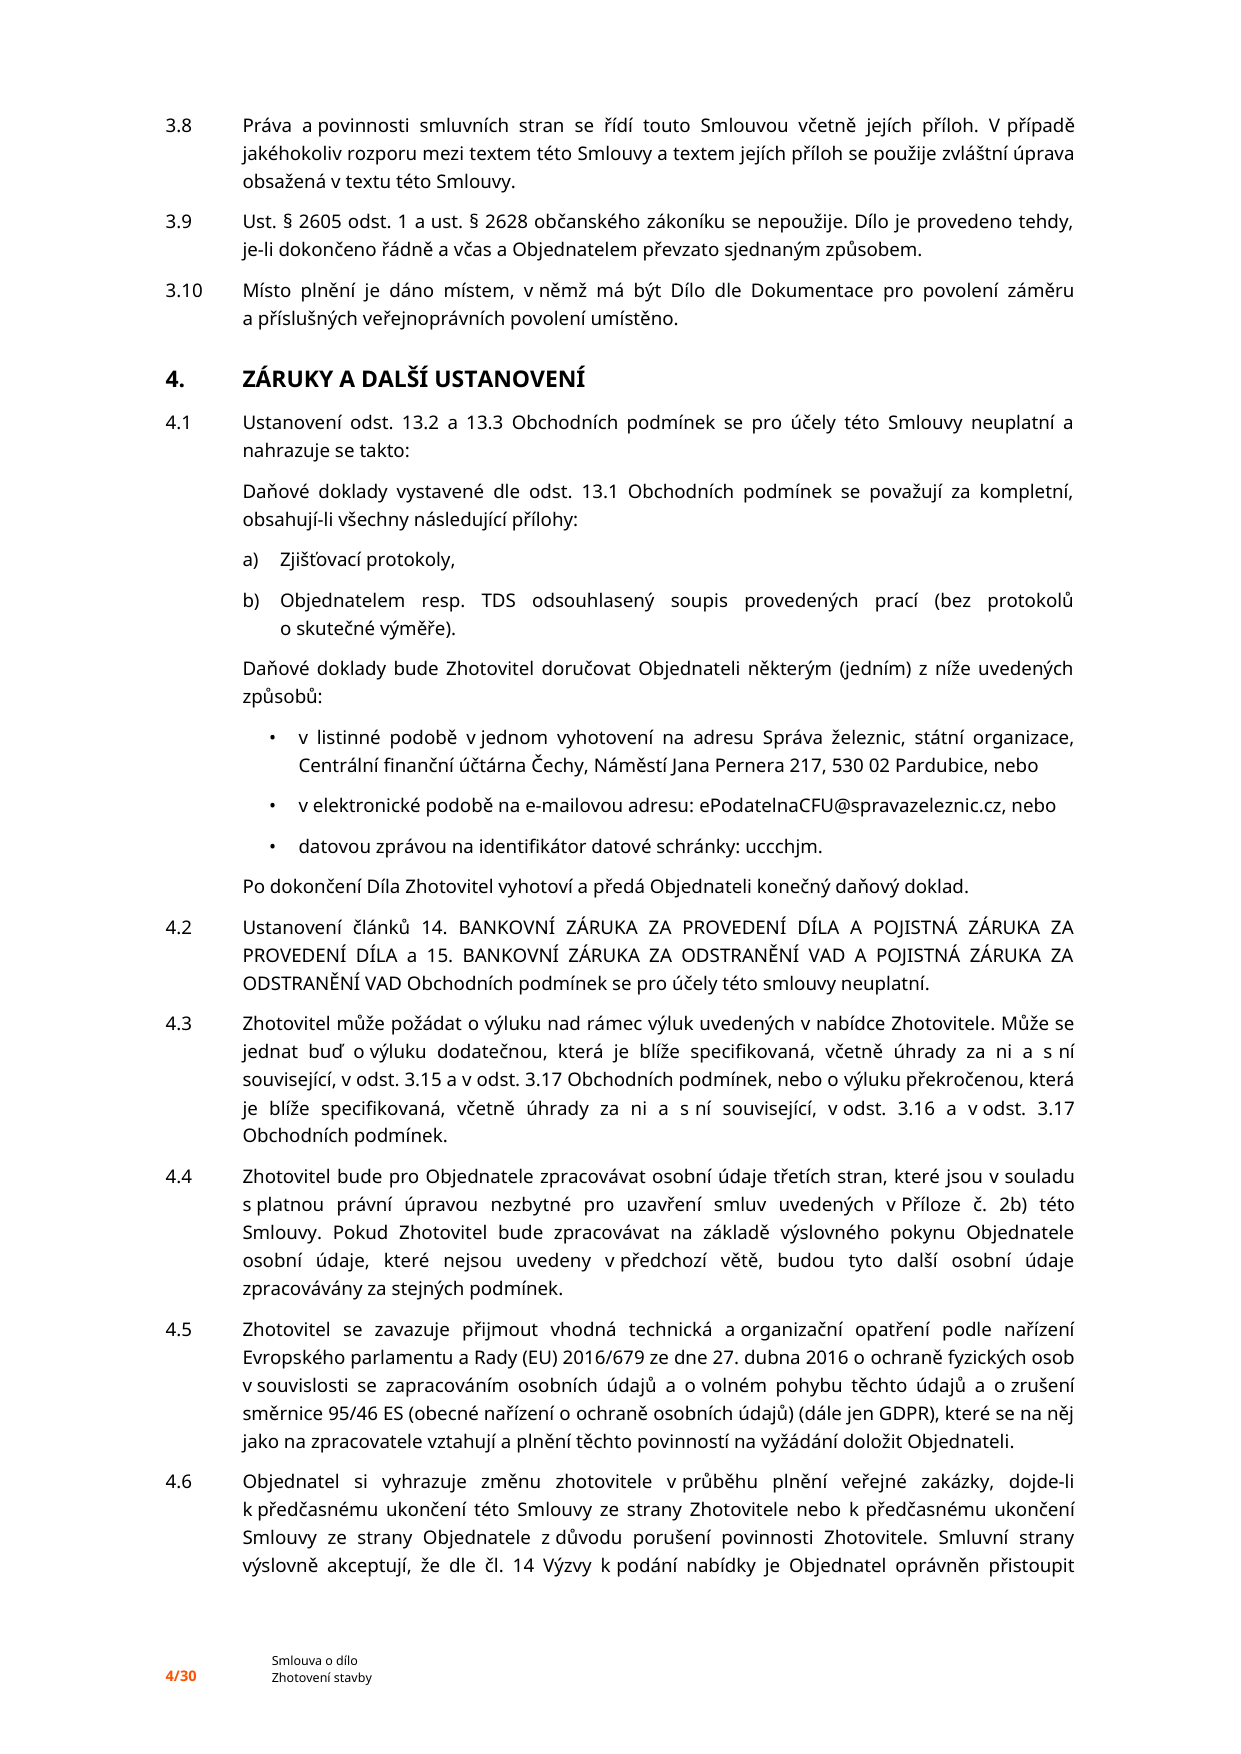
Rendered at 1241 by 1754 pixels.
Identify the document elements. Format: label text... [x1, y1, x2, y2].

text Práva a povinnosti smluvních stran se řídí touto Smlouvou včetně jejích příloh. V případě jakéhokoliv rozporu mezi textem této Smlouvy a textem jejích příloh se použije zvláštní úprava obsažená v textu této Smlouvy. [165, 112, 1075, 194]
text Ustanovení odst. 13.2 a 13.3 Obchodních podmínek se pro účely této Smlouvy neuplatní a nahrazuje se takto: [165, 409, 1075, 463]
text Ust. § 2605 odst. 1 a ust. § 2628 občanského zákoníku se nepoužije. Dílo je provedeno tehdy, je-li dokončeno řádně a včas a Objednatelem převzato sjednaným způsobem. [165, 209, 1075, 262]
list • v listinné podobě v jednom vyhotovení na adresu Správa železnic, státní organizace, Centrální finanční účtárna Čechy, Náměstí Jana Pernera 217, 530 02 Pardubice, nebo [269, 724, 1075, 778]
list Objednatelem resp. TDS odsouhlasený soupis provedených prací (bez protokolů o skutečné výměře). [242, 587, 1075, 641]
list Daňové doklady vystavené dle odst. 13.1 Obchodních podmínek se považují za kompletní, obsahují-li všechny následující přílohy: [242, 478, 1075, 531]
list • v elektronické podobě na e-mailovou adresu: ePodatelnaCFU@spravazeleznic.cz, nebo [269, 793, 1075, 818]
text Místo plnění je dáno místem, v němž má být Dílo dle Dokumentace pro povolení záměru a příslušných veřejnoprávních povolení umístěno. [165, 277, 1075, 331]
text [165, 1468, 1075, 1578]
text Zhotovitel může požádat o výluku nad rámec výluk uvedených v nabídce Zhotovitele. Může se jednat buď o výluku dodatečnou, která je blíže specifikovaná, včetně úhrady za ni a s ní související, v odst. 3.15 a v odst. 3.17 Obchodních podmínek, nebo o výluku překročenou, která je blíže specifikovaná, včetně úhrady za ni a s ní související, v odst. 3.16 a v odst. 3.17 Obchodních podmínek. [165, 1011, 1075, 1148]
list Po dokončení Díla Zhotovitel vyhotoví a předá Objednateli konečný daňový doklad. [242, 874, 1075, 899]
list Zjišťovací protokoly, [242, 546, 1075, 572]
text Zhotovitel bude pro Objednatele zpracovávat osobní údaje třetích stran, které jsou v souladu s platnou právní úpravou nezbytné pro uzavření smluv uvedených v Příloze č. 2b) této Smlouvy. Pokud Zhotovitel bude zpracovávat na základě výslovného pokynu Objednatele osobní údaje, které nejsou uvedeny v předchozí větě, budou tyto další osobní údaje zpracovávány za stejných podmínek. [165, 1163, 1075, 1301]
text Zhotovitel se zavazuje přijmout vhodná technická a organizační opatření podle nařízení Evropského parlamentu a Rady (EU) 2016/679 ze dne 27. dubna 2016 o ochraně fyzických osob v souvislosti se zapracováním osobních údajů a o volném pohybu těchto údajů a o zrušení směrnice 95/46 ES (obecné nařízení o ochraně osobních údajů) (dále jen GDPR), které se na něj jako na zpracovatele vztahují a plnění těchto povinností na vyžádání doložit Objednateli. [165, 1316, 1075, 1453]
text ZÁRUKY A DALŠÍ USTANOVENÍ [165, 362, 1075, 394]
list Daňové doklady bude Zhotovitel doručovat Objednateli některým (jedním) z níže uvedených způsobů: [242, 656, 1075, 709]
list • datovou zprávou na identifikátor datové schránky: uccchjm. [269, 833, 1075, 859]
text Ustanovení článků 14. BANKOVNÍ ZÁRUKA ZA PROVEDENÍ DÍLA A POJISTNÁ ZÁRUKA ZA PROVEDENÍ DÍLA a 15. BANKOVNÍ ZÁRUKA ZA ODSTRANĚNÍ VAD A POJISTNÁ ZÁRUKA ZA ODSTRANĚNÍ VAD Obchodních podmínek se pro účely této smlouvy neuplatní. [165, 914, 1075, 996]
